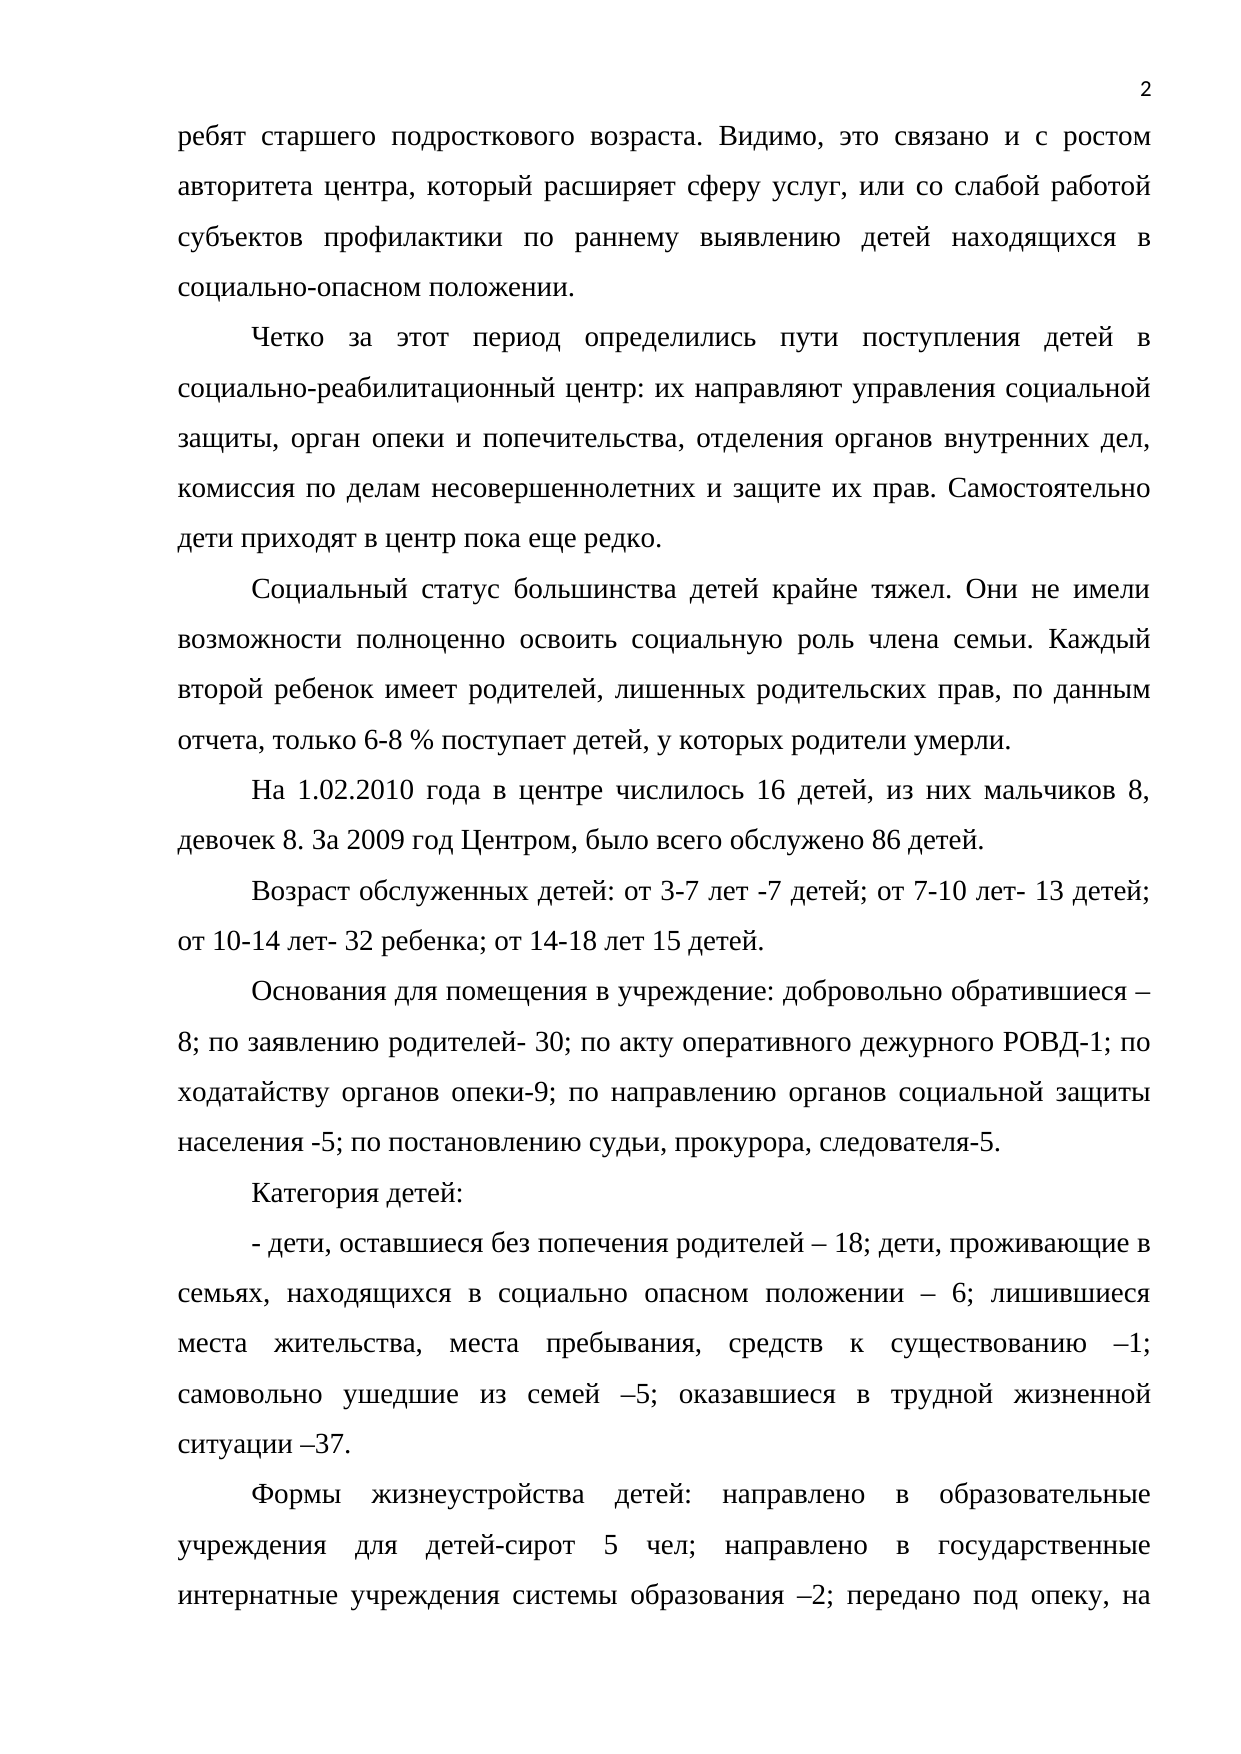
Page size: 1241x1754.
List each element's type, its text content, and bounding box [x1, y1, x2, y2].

text Категория детей: [177, 1175, 1152, 1208]
text Возраст обслуженных детей: от 3-7 лет -7 детей; от 7-10 лет- 13 детей; от 10-14 лет- 32 ребенка; от 14-18 лет 15 детей. [177, 873, 1152, 957]
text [177, 1477, 1152, 1611]
text Четко за этот период определились пути поступления детей в социально-реабилитационный центр: их направляют управления социальной защиты, орган опеки и попечительства, отделения органов внутренних дел, комиссия по делам несовершеннолетних и защите их прав. Самостоятельно дети приходят в центр пока еще редко. [177, 319, 1152, 554]
text Основания для помещения в учреждение: добровольно обратившиеся –8; по заявлению родителей- 30; по акту оперативного дежурного РОВД-1; по ходатайству органов опеки-9; по направлению органов социальной защиты населения -5; по постановлению судьи, прокурора, следователя-5. [177, 973, 1152, 1158]
text Социальный статус большинства детей крайне тяжел. Они не имели возможности полноценно освоить социальную роль члена семьи. Каждый второй ребенок имеет родителей, лишенных родительских прав, по данным отчета, только 6-8 % поступает детей, у которых родители умерли. [177, 571, 1152, 755]
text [177, 118, 1152, 303]
text - дети, оставшиеся без попечения родителей – 18; дети, проживающие в семьях, находящихся в социально опасном положении – 6; лишившиеся места жительства, места пребывания, средств к существованию –1; самовольно ушедшие из семей –5; оказавшиеся в трудной жизненной ситуации –37. [177, 1225, 1152, 1460]
text На 1.02.2010 года в центре числилось 16 детей, из них мальчиков 8, девочек 8. За 2009 год Центром, было всего обслужено 86 детей. [177, 772, 1152, 856]
